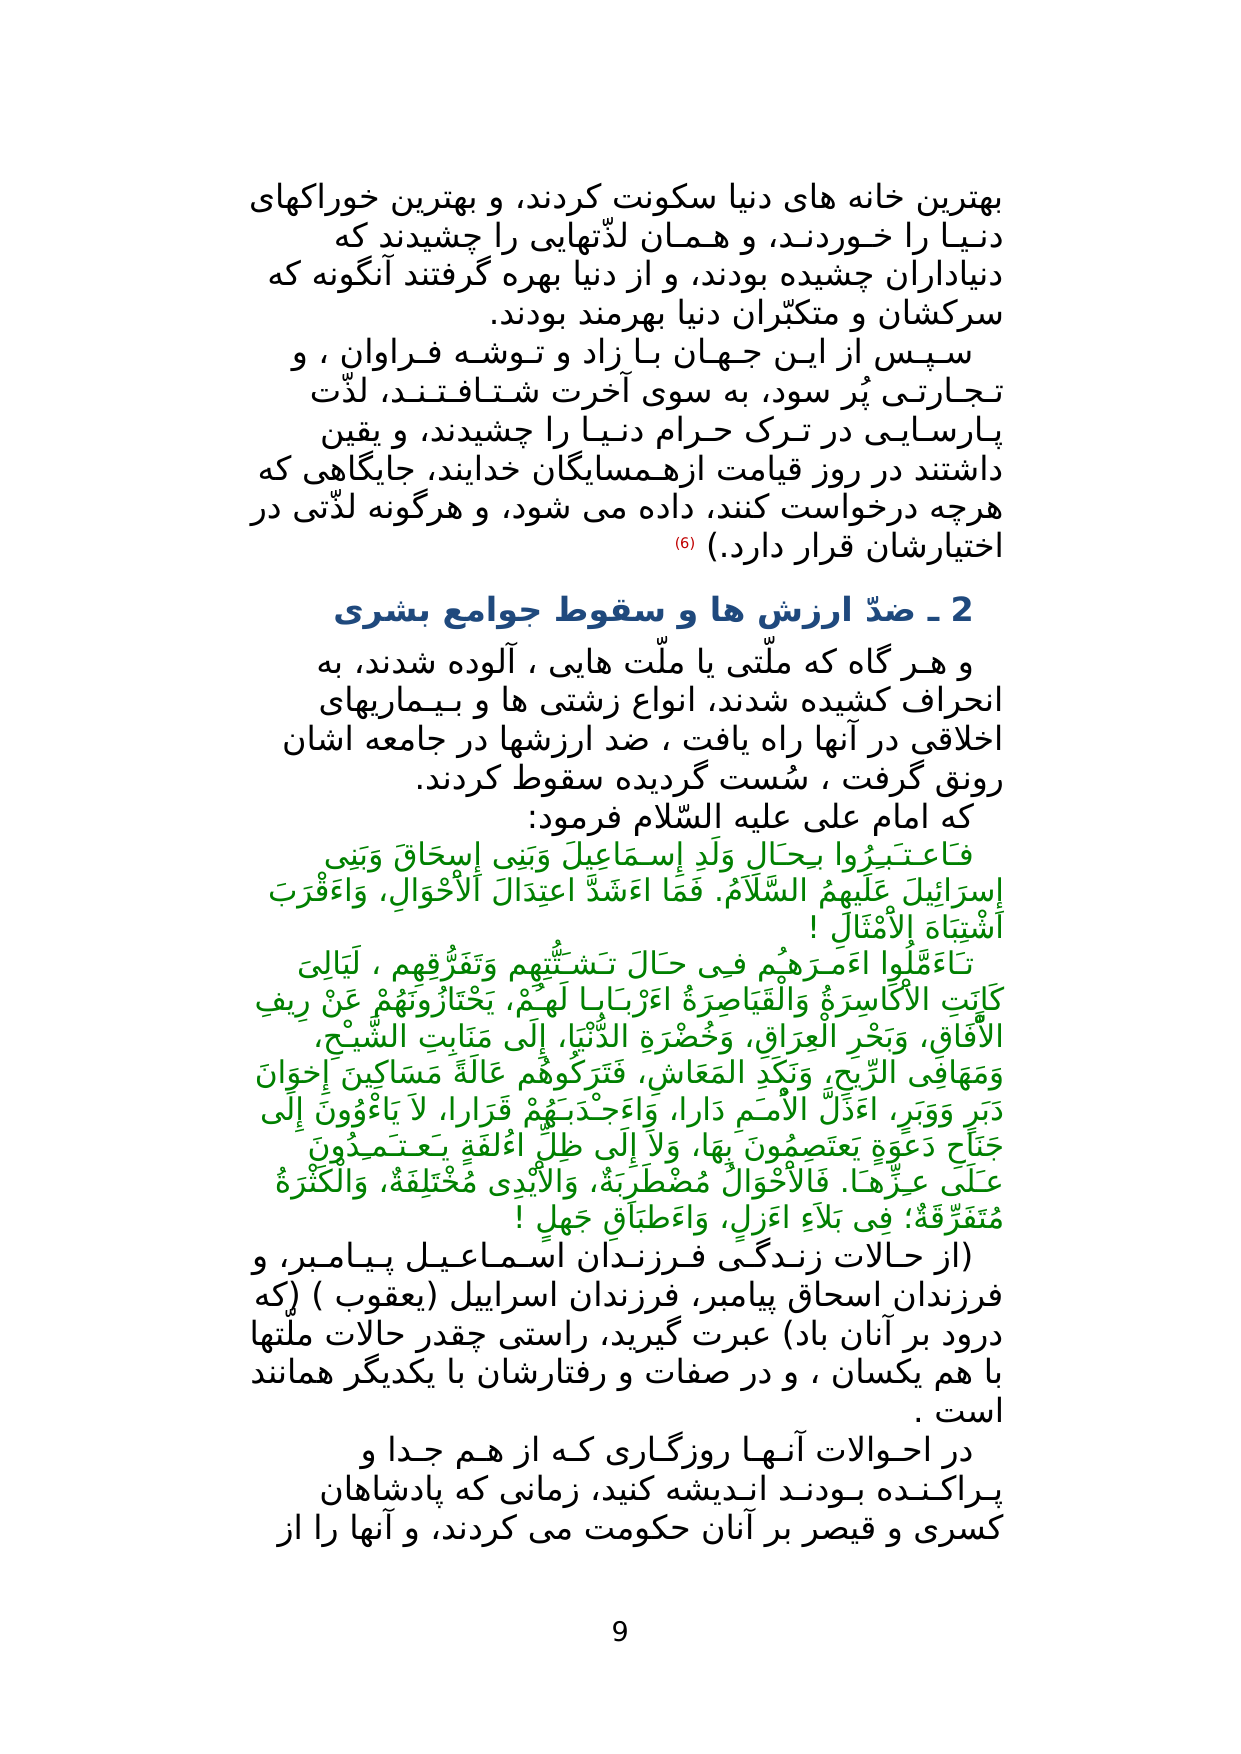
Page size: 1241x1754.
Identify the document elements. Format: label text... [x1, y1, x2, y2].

text (از حـالات زنـدگـی فـرزنـدان اسـمـاعـیـل پـیـامـبر، و فرزندان اسحاق پیامبر، فرزندان اسراییل (یعقوب ) (که درود بر آنان باد) عبرت گیرید، راستی چقدر حالات ملّتها با هم یکسان ، و در صفات و رفتارشان با یکدیگر همانند است . [236, 1236, 1004, 1431]
text که امام علی علیه السّلام فرمود: [236, 797, 1004, 836]
text تـَاءَمَّلُوا اءَمـرَهـُم فـِی حـَالَ تـَشـَتُّتِهِم وَتَفَرُّقِهِم ، لَیَالِیَ کَانَتِ الاَْکَاسِرَةُ وَالْقَیَاصِرَةُ اءَرْبـَابـا لَهـُمْ، یَحْتَازُونَهُمْ عَنْ رِیفِ الاَّْفَاقِ، وَبَحْرِ الْعِرَاقِ، وَخُضْرَةِ الدُّنْیَا، إِلَی مَنَابِتِ الشَّیـْحِ، وَمَهَافِی الرِّیحِ، وَنَکَدِ المَعَاشِ، فَتَرَکُوهُم عَالَةً مَسَاکِینَ إِخوَانَ دَبَرٍ وَوَبَرٍ، اءَذَلَّ الاُْمـَمِ دَارا، وَاءَجـْدَبـَهُمْ قَرَارا، لاَ یَاءْوُونَ إِلَی جَنَاحِ دَعوَةٍ یَعتَصِمُونَ بِهَا، وَلاَ إِلَی ظِلِّ اءُلفَةٍ یـَعـتـَمـِدُونَ عـَلَی عـِزِّهـَا. فَالاَْحْوَالُ مُضْطَرِبَةٌ، وَالاَْیْدِی مُخْتَلِفَةٌ، وَالْکَثْرَةُ مُتَفَرِّقَةٌ؛ فِی بَلاَءِ اءَزلٍ، وَاءَطبَاقِ جَهلٍ ! [236, 945, 1004, 1236]
text سـپـس از ایـن جـهـان بـا زاد و تـوشـه فـراوان ، و تـجـارتـی پُر سود، به سوی آخرت شـتـافـتـنـد، لذّت پـارسـایـی در تـرک حـرام دنـیـا را چشیدند، و یقین داشتند در روز قیامت ازهـمسایگان خدایند، جایگاهی که هرچه درخواست کنند، داده می شود، و هرگونه لذّتی در اختیارشان قرار دارد.) (6) [236, 333, 1004, 566]
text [236, 1431, 1004, 1547]
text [236, 177, 1004, 333]
text و هـر گاه که ملّتی یا ملّت هایی ، آلوده شدند، به انحراف کشیده شدند، انواع زشتی ها و بـیـماریهای اخلاقی در آنها راه یافت ، ضد ارزشها در جامعه اشان رونق گرفت ، سُست گردیده سقوط کردند. [236, 642, 1004, 797]
subtitle 2 ـ ضدّ ارزش ها و سقوط جوامع بشری [236, 591, 1004, 629]
text فـَاعـتـَبـِرُوا بـِحـَالِ وَلَدِ إِسـمَاعِیلَ وَبَنِی إِسحَاقَ وَبَنِی إِسرَائِیلَ عَلَیهِمُ السَّلاَمُ. فَمَا اءَشَدَّ اعتِدَالَ الاَْحْوَالِ، وَاءَقْرَبَ اشْتِبَاهَ الاَْمْثَالِ ! [236, 836, 1004, 945]
